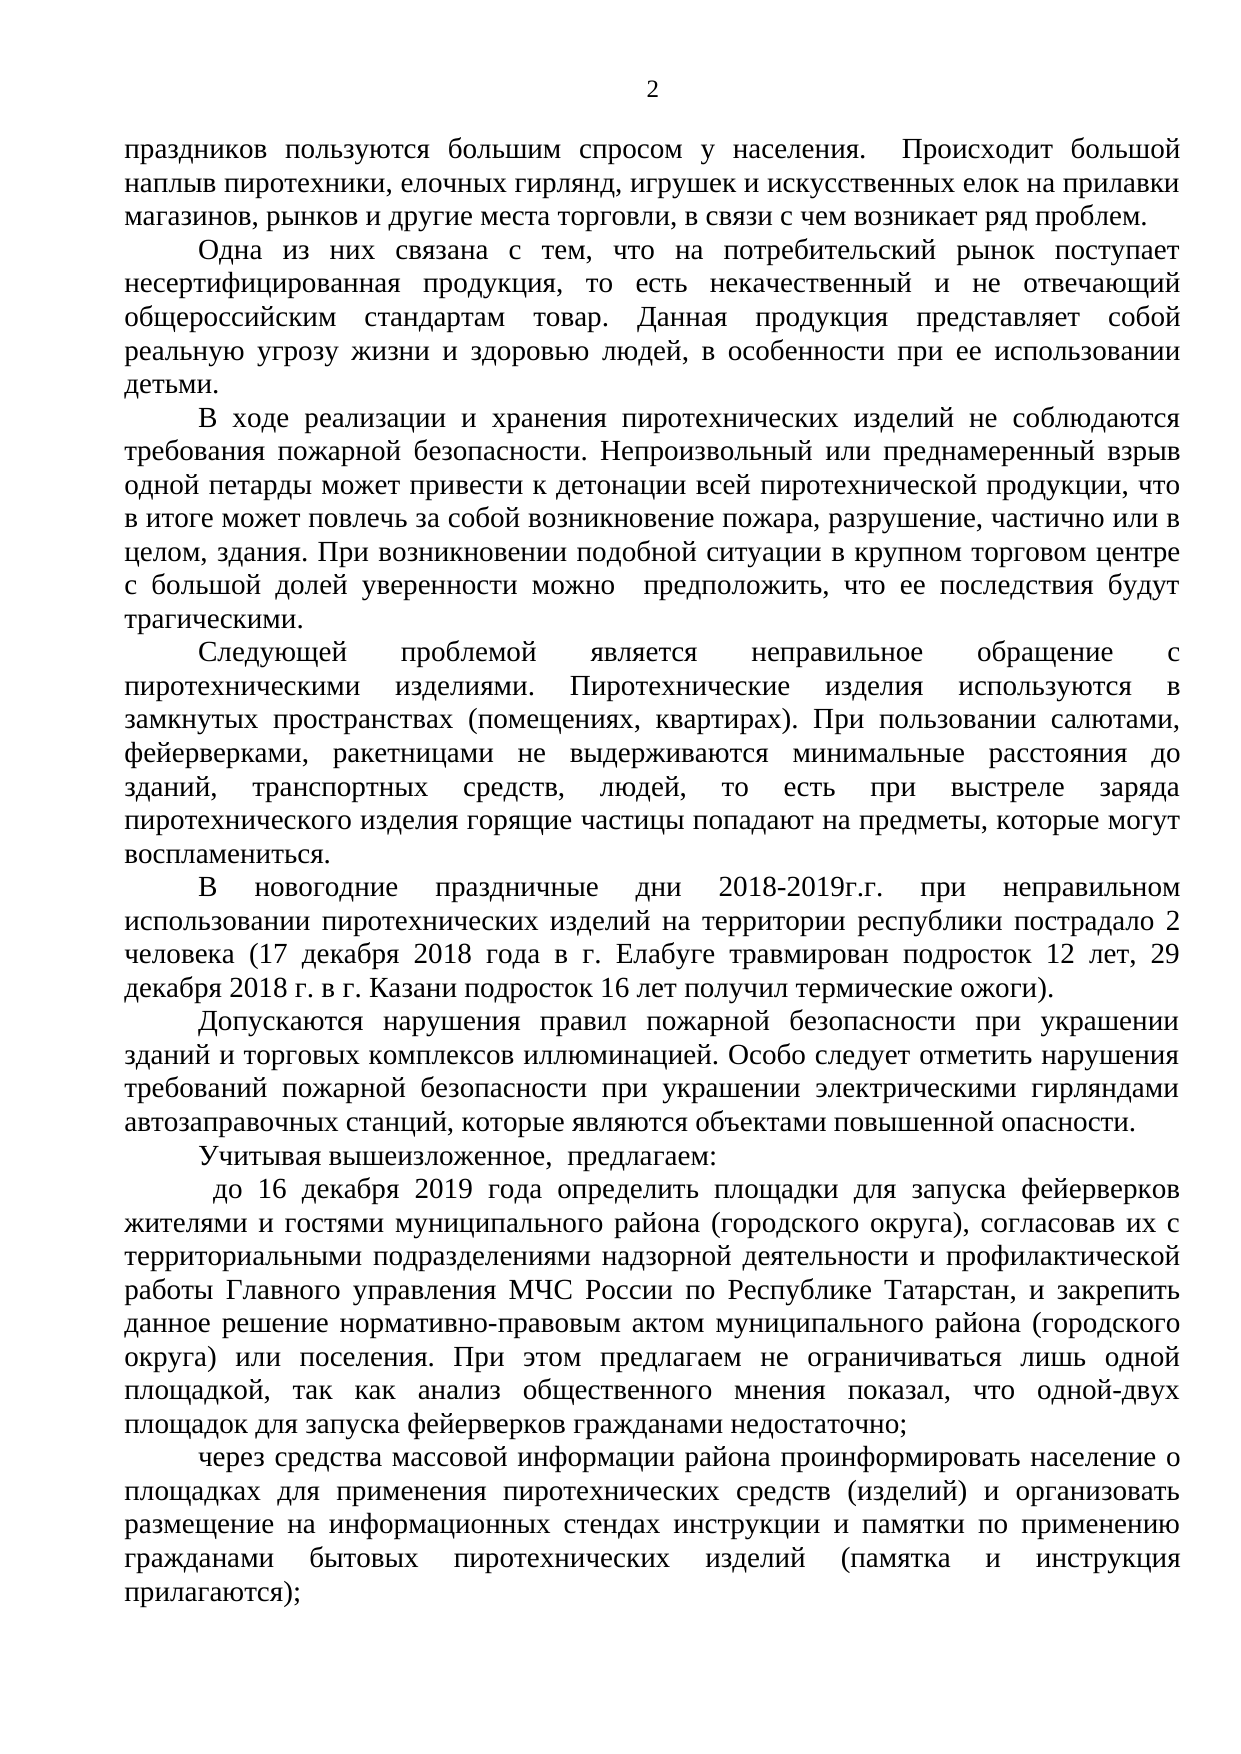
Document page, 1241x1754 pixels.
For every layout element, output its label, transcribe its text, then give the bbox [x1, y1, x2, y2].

text Учитывая вышеизложенное, предлагаем: [124, 1138, 1181, 1171]
text В ходе реализации и хранения пиротехнических изделий не соблюдаются требования пожарной безопасности. Непроизвольный или преднамеренный взрыв одной петарды может привести к детонации всей пиротехнической продукции, что в итоге может повлечь за собой возникновение пожара, разрушение, частично или в целом, здания. При возникновении подобной ситуации в крупном торговом центре с большой долей уверенности можно предположить, что ее последствия будут трагическими. [124, 400, 1181, 634]
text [124, 131, 1181, 232]
text В новогодние праздничные дни 2018-2019г.г. при неправильном использовании пиротехнических изделий на территории республики пострадало 2 человека (17 декабря 2018 года в г. Елабуге травмирован подросток 12 лет, 29 декабря . в г. Казани подросток 16 лет получил термические ожоги). [124, 869, 1181, 1003]
text до 16 декабря 2019 года определить площадки для запуска фейерверков жителями и гостями муниципального района (городского округа), согласовав их с территориальными подразделениями надзорной деятельности и профилактической работы Главного управления МЧС России по Республике Татарстан, и закрепить данное решение нормативно-правовым актом муниципального района (городского округа) или поселения. При этом предлагаем не ограничиваться лишь одной площадкой, так как анализ общественного мнения показал, что одной-двух площадок для запуска фейерверков гражданами недостаточно; [124, 1171, 1181, 1439]
text Следующей проблемой является неправильное обращение с пиротехническими изделиями. Пиротехнические изделия используются в замкнутых пространствах (помещениях, квартирах). При пользовании салютами, фейерверками, ракетницами не выдерживаются минимальные расстояния до зданий, транспортных средств, людей, то есть при выстреле заряда пиротехнического изделия горящие частицы попадают на предметы, которые могут воспламениться. [124, 634, 1181, 869]
text Допускаются нарушения правил пожарной безопасности при украшении зданий и торговых комплексов иллюминацией. Особо следует отметить нарушения требований пожарной безопасности при украшении электрическими гирляндами автозаправочных станций, которые являются объектами повышенной опасности. [124, 1003, 1180, 1138]
text Одна из них связана с тем, что на потребительский рынок поступает несертифицированная продукция, то есть некачественный и не отвечающий общероссийским стандартам товар. Данная продукция представляет собой реальную угрозу жизни и здоровью людей, в особенности при ее использовании детьми. [124, 232, 1181, 400]
text через средства массовой информации района проинформировать население о площадках для применения пиротехнических средств (изделий) и организовать размещение на информационных стендах инструкции и памятки по применению гражданами бытовых пиротехнических изделий (памятка и инструкция прилагаются); [124, 1439, 1181, 1607]
